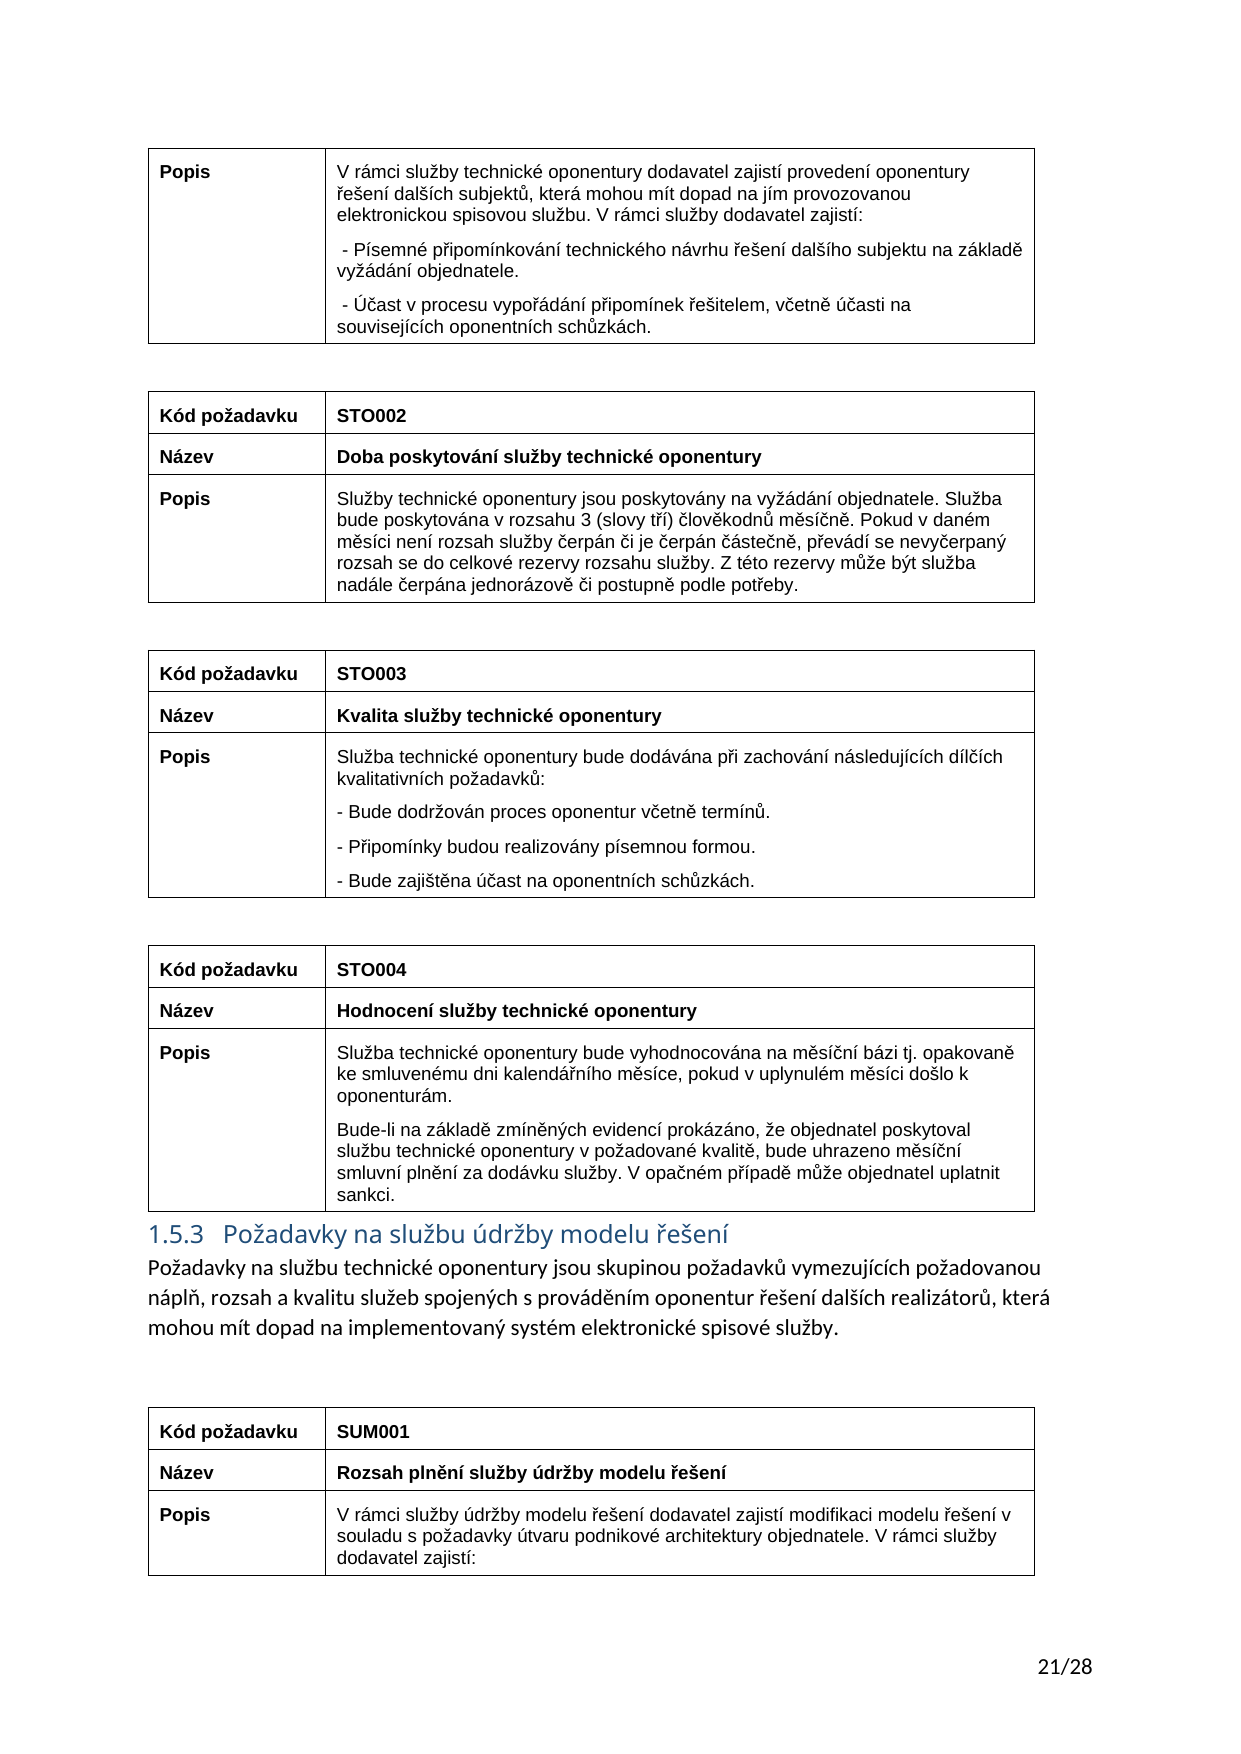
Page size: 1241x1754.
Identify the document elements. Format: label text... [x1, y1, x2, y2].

table_header SUM001 [326, 1408, 1034, 1449]
table_cell Popis [149, 149, 325, 343]
table_header STO004 [326, 946, 1034, 987]
table_cell Popis [149, 1029, 325, 1211]
subtitle Požadavky na službu údržby modelu řešení [148, 1216, 1093, 1250]
table_cell Hodnocení služby technické oponentury [326, 988, 1034, 1028]
table_cell Rozsah plnění služby údržby modelu řešení [326, 1450, 1034, 1490]
table_cell Služby technické oponentury jsou poskytovány na vyžádání objednatele. Služba bude poskytována v rozsahu 3 (slovy tří) člověkodnů měsíčně. Pokud v daném měsíci není rozsah služby čerpán či je čerpán částečně, převádí se nevyčerpaný rozsah se do celkové rezervy rozsahu služby. Z této rezervy může být služba nadále čerpána jednorázově či postupně podle potřeby. [326, 475, 1034, 602]
table_header Kód požadavku [149, 392, 325, 433]
table_cell Popis [149, 475, 325, 602]
table_header STO002 [326, 392, 1034, 433]
table_cell Popis [149, 1491, 325, 1574]
table_cell Název [149, 988, 325, 1028]
table_cell V rámci služby technické oponentury dodavatel zajistí provedení oponentury řešení dalších subjektů, která mohou mít dopad na jím provozovanou elektronickou spisovou službu. V rámci služby dodavatel zajistí: - Písemné připomínkování technického návrhu řešení dalšího subjektu na základě vyžádání objednatele. - Účast v procesu vypořádání připomínek řešitelem, včetně účasti na souvisejících oponentních schůzkách. [326, 149, 1034, 343]
table_header Kód požadavku [149, 1408, 325, 1449]
table_cell Kvalita služby technické oponentury [326, 692, 1034, 732]
table_cell Doba poskytování služby technické oponentury [326, 434, 1034, 474]
table_header Kód požadavku [149, 651, 325, 691]
table_cell Název [149, 1450, 325, 1490]
table_cell Název [149, 434, 325, 474]
table_cell Název [149, 692, 325, 732]
table_cell Služba technické oponentury bude vyhodnocována na měsíční bázi tj. opakovaně ke smluvenému dni kalendářního měsíce, pokud v uplynulém měsíci došlo k oponenturám. Bude-li na základě zmíněných evidencí prokázáno, že objednatel poskytoval službu technické oponentury v požadované kvalitě, bude uhrazeno měsíční smluvní plnění za dodávku služby. V opačném případě může objednatel uplatnit sankci. [326, 1029, 1034, 1211]
table_cell Služba technické oponentury bude dodávána při zachování následujících dílčích kvalitativních požadavků: - Bude dodržován proces oponentur včetně termínů. - Připomínky budou realizovány písemnou formou. - Bude zajištěna účast na oponentních schůzkách. [326, 733, 1034, 897]
table_header Kód požadavku [149, 946, 325, 987]
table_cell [326, 1491, 1034, 1574]
text Požadavky na službu technické oponentury jsou skupinou požadavků vymezujících požadovanou náplň, rozsah a kvalitu služeb spojených s prováděním oponentur řešení dalších realizátorů, která mohou mít dopad na implementovaný systém elektronické spisové služby. [148, 1253, 1093, 1342]
table_cell Popis [149, 733, 325, 897]
table_header STO003 [326, 651, 1034, 691]
